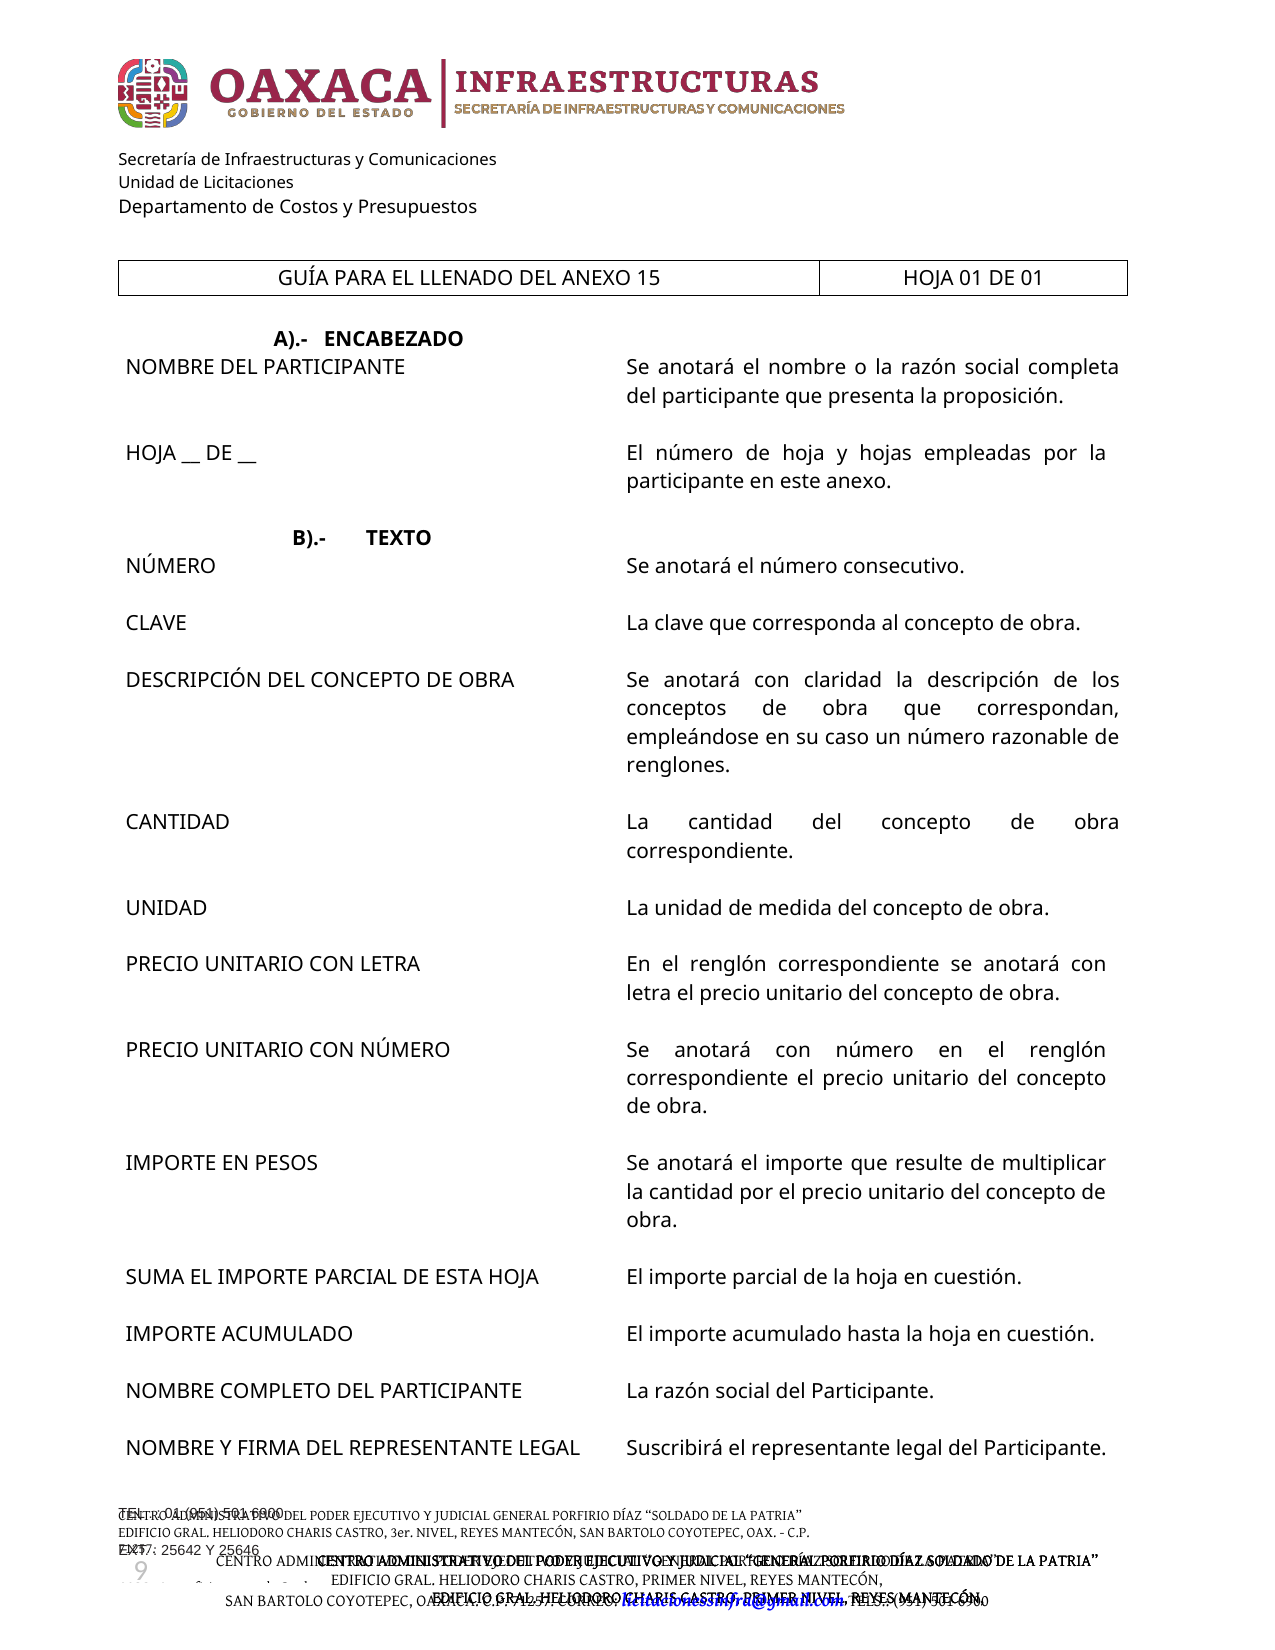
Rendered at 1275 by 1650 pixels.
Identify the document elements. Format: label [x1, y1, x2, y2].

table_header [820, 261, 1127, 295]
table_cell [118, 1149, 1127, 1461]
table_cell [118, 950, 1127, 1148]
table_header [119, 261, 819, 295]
picture [118, 59, 868, 130]
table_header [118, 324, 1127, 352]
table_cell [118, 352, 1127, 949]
